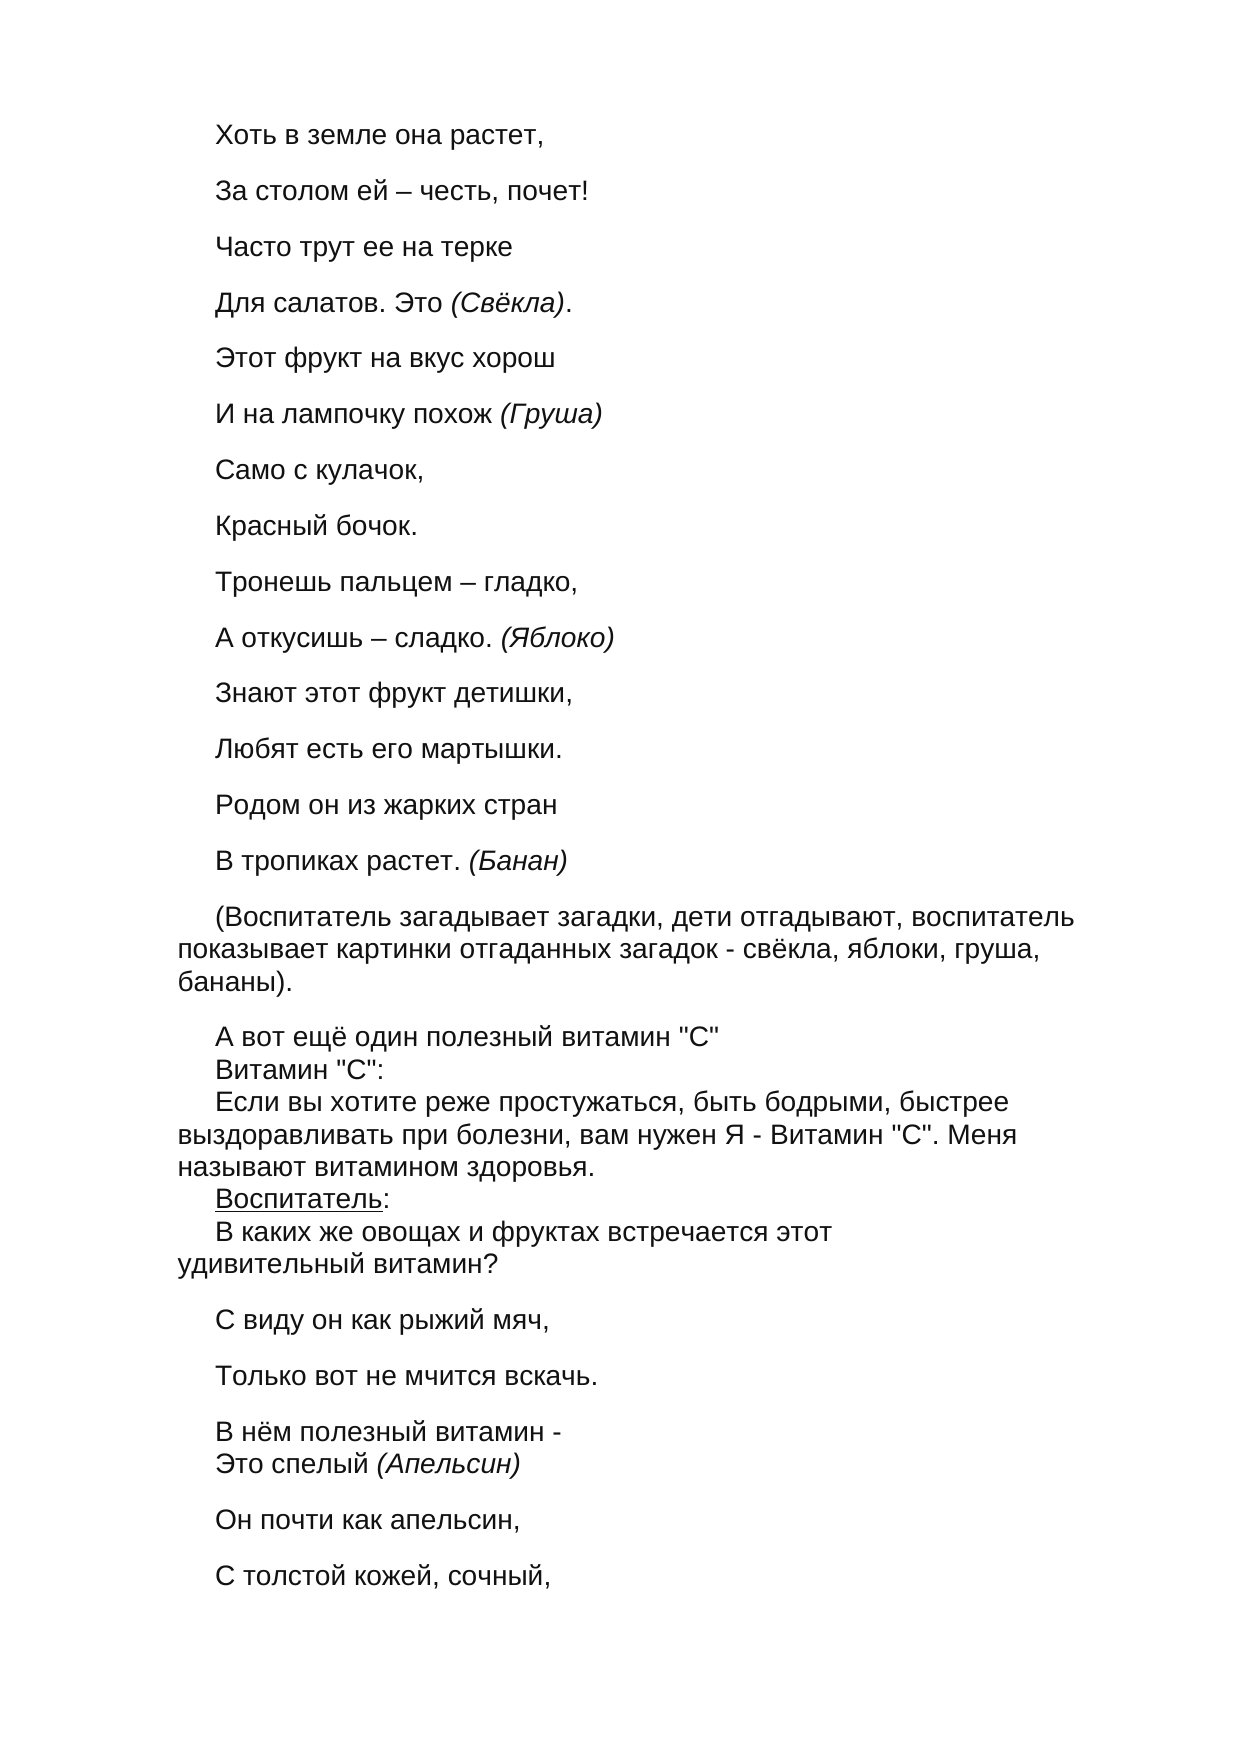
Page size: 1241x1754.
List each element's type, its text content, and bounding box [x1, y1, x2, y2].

text Он почти как апельсин, [177, 1503, 1152, 1535]
text Знают этот фрукт детишки, [177, 676, 1152, 709]
text За столом ей – честь, почет! [177, 174, 1152, 206]
text В каких же овощах и фруктах встречается этот удивительный витамин? [177, 1215, 1152, 1279]
text С виду он как рыжий мяч, [177, 1303, 1152, 1335]
text Этот фрукт на вкус хорош [177, 341, 1152, 374]
text Это спелый (Апельсин) [177, 1447, 1152, 1479]
text А вот ещё один полезный витамин "С" [177, 1020, 1152, 1053]
text С толстой кожей, сочный, [177, 1559, 1152, 1591]
text Родом он из жарких стран [177, 788, 1152, 821]
text А откусишь – сладко. (Яблоко) [177, 621, 1152, 653]
text Красный бочок. [177, 509, 1152, 541]
text В нём полезный витамин - [177, 1415, 1152, 1447]
text Само с кулачок, [177, 453, 1152, 486]
text Хоть в земле она растет, [177, 118, 1152, 151]
text Если вы хотите реже простужаться, быть бодрыми, быстрее выздоравливать при болезни, вам нужен Я - Витамин "С". Меня называют витамином здоровья. [177, 1085, 1152, 1182]
text И на лампочку похож (Груша) [177, 397, 1152, 430]
text Часто трут ее на терке [177, 230, 1152, 262]
text Любят есть его мартышки. [177, 732, 1152, 765]
text Воспитатель: [177, 1182, 1152, 1215]
text Тронешь пальцем – гладко, [177, 565, 1152, 597]
text Только вот не мчится вскачь. [177, 1359, 1152, 1391]
text Для салатов. Это (Свёкла). [177, 286, 1152, 318]
text Витамин "С": [177, 1053, 1152, 1085]
text В тропиках растет. (Банан) [177, 844, 1152, 876]
text (Воспитатель загадывает загадки, дети отгадывают, воспитатель показывает картинки отгаданных загадок - свёкла, яблоки, груша, бананы). [177, 900, 1152, 997]
